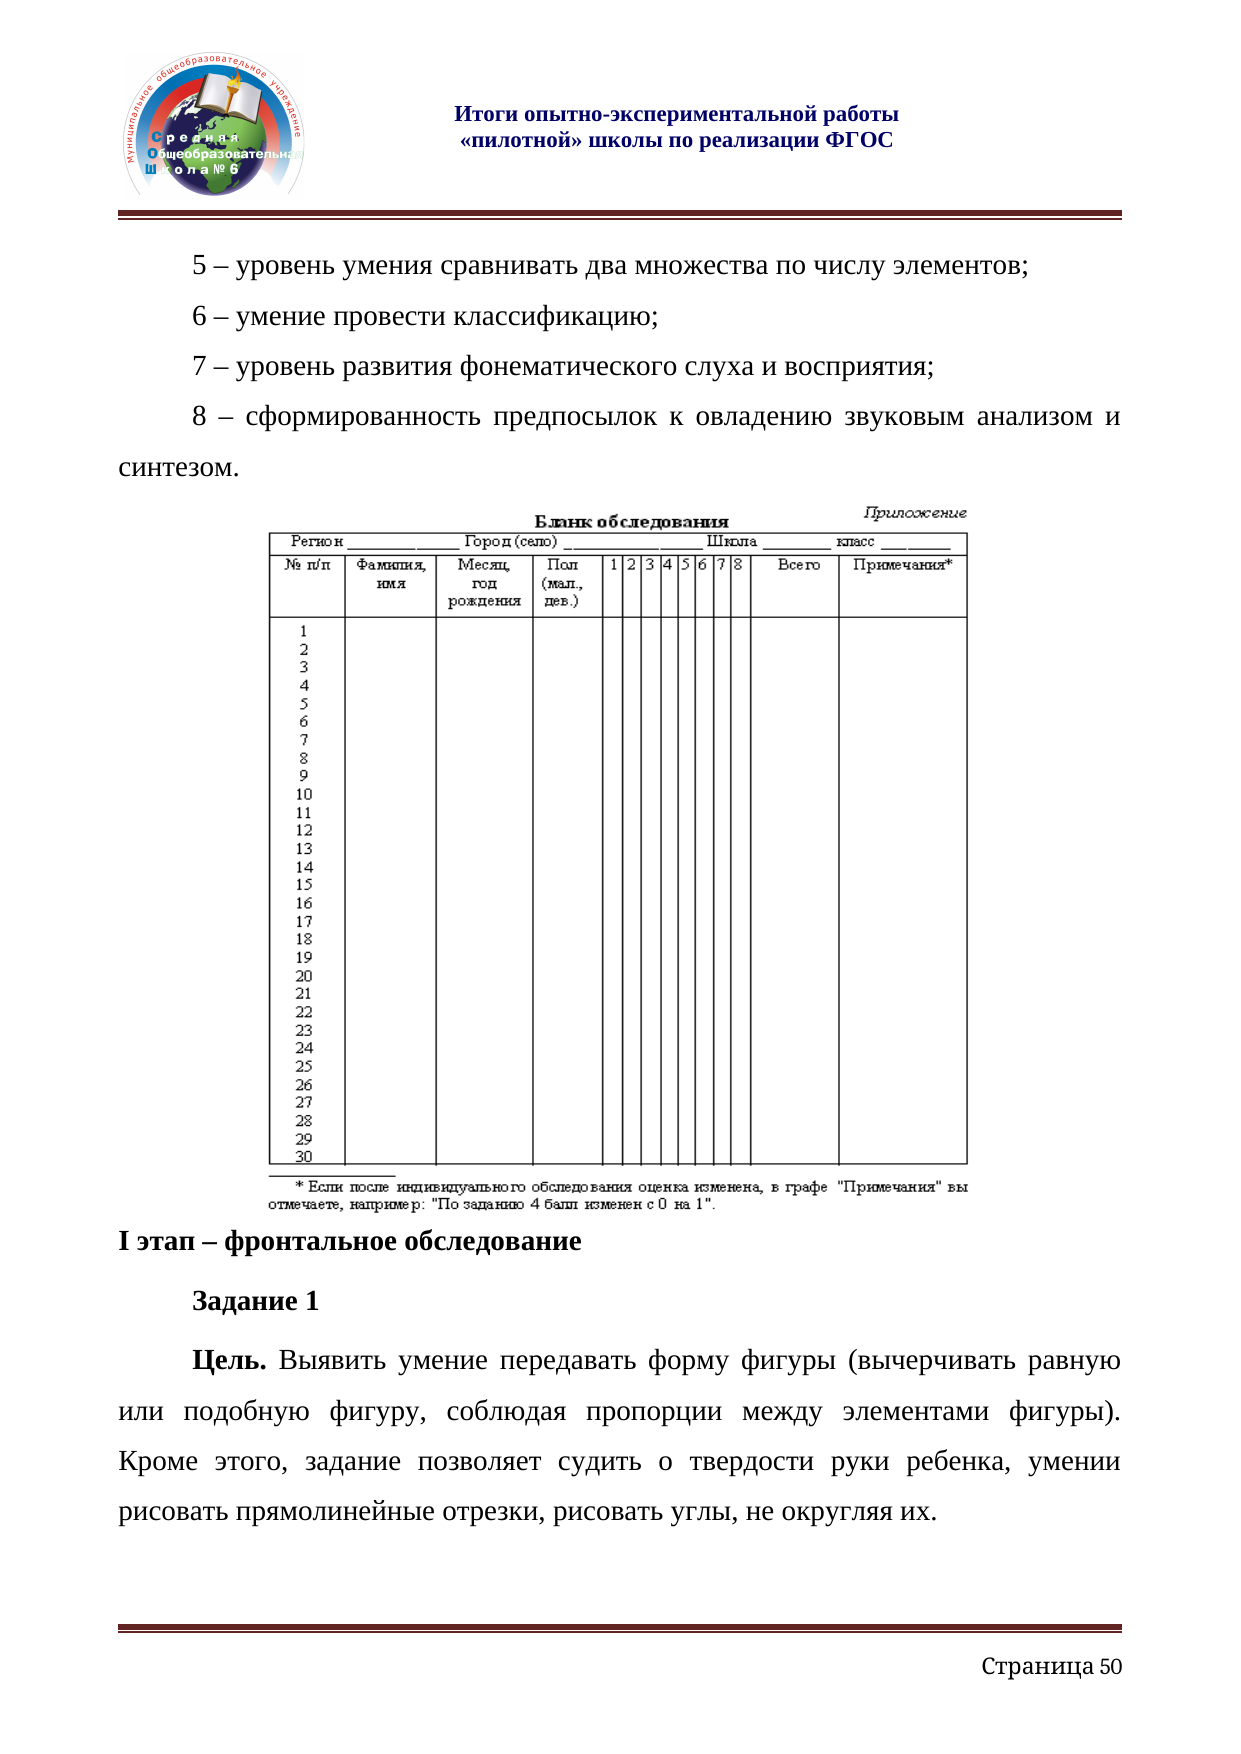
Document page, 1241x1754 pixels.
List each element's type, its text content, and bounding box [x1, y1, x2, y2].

picture [262, 499, 978, 1224]
text Задание 1 [118, 1283, 1122, 1316]
text 8 – сформированность предпосылок к овладению звуковым анализом и синтезом. [118, 398, 1122, 482]
text Цель. Выявить умение передавать форму фигуры (вычерчивать равную или подобную фигуру, соблюдая пропорции между элементами фигуры). Кроме этого, задание позволяет судить о твердости руки ребенка, умении рисовать прямолинейные отрезки, рисовать углы, не округляя их. [118, 1342, 1122, 1527]
text I этап – фронтальное обследование [118, 1223, 1122, 1257]
picture [123, 52, 305, 199]
text 7 – уровень развития фонематического слуха и восприятия; [118, 348, 1122, 382]
text 6 – умение провести классификацию; [118, 298, 1122, 331]
text 5 – уровень умения сравнивать два множества по числу элементов; [118, 247, 1122, 281]
